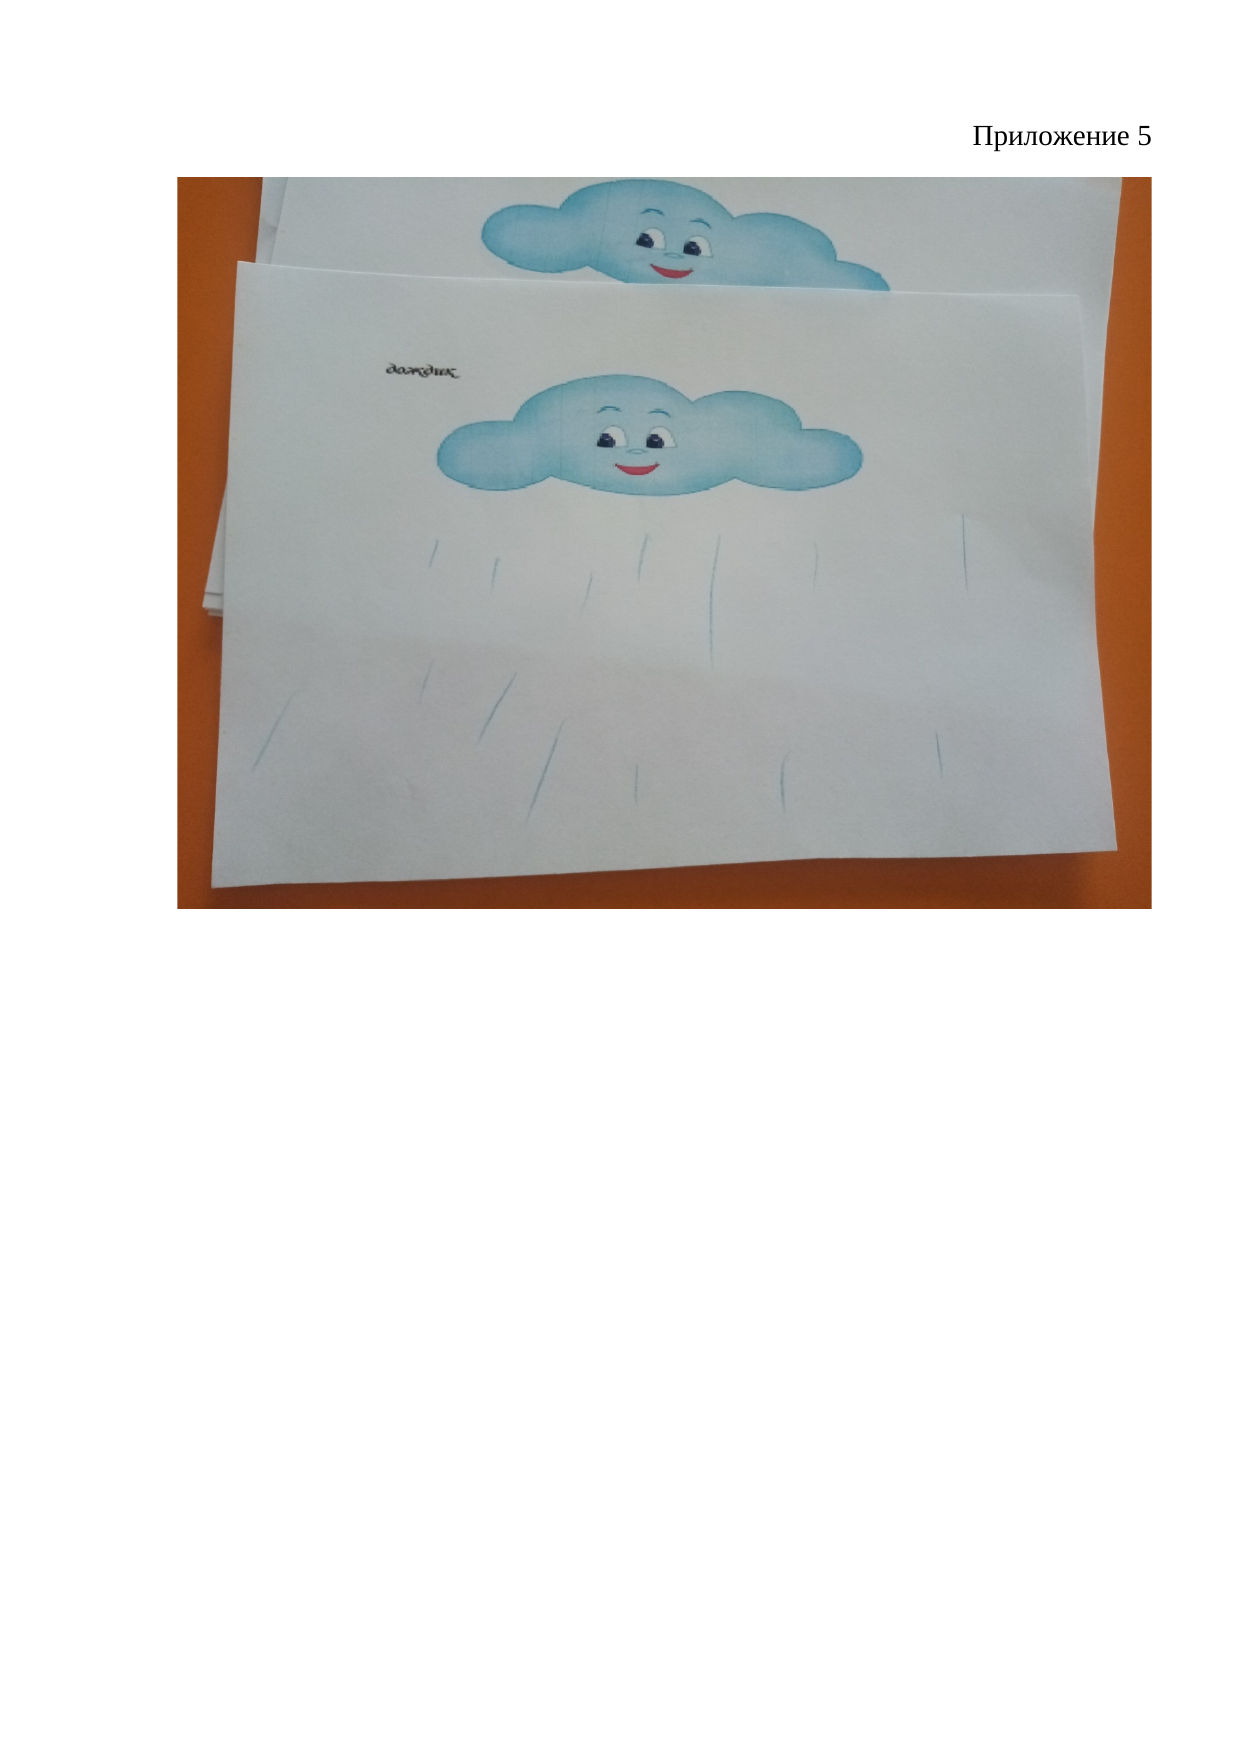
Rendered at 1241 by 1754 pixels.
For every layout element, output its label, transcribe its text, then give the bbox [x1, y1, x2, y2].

text Приложение 5 [177, 118, 1152, 152]
picture [177, 177, 1152, 909]
